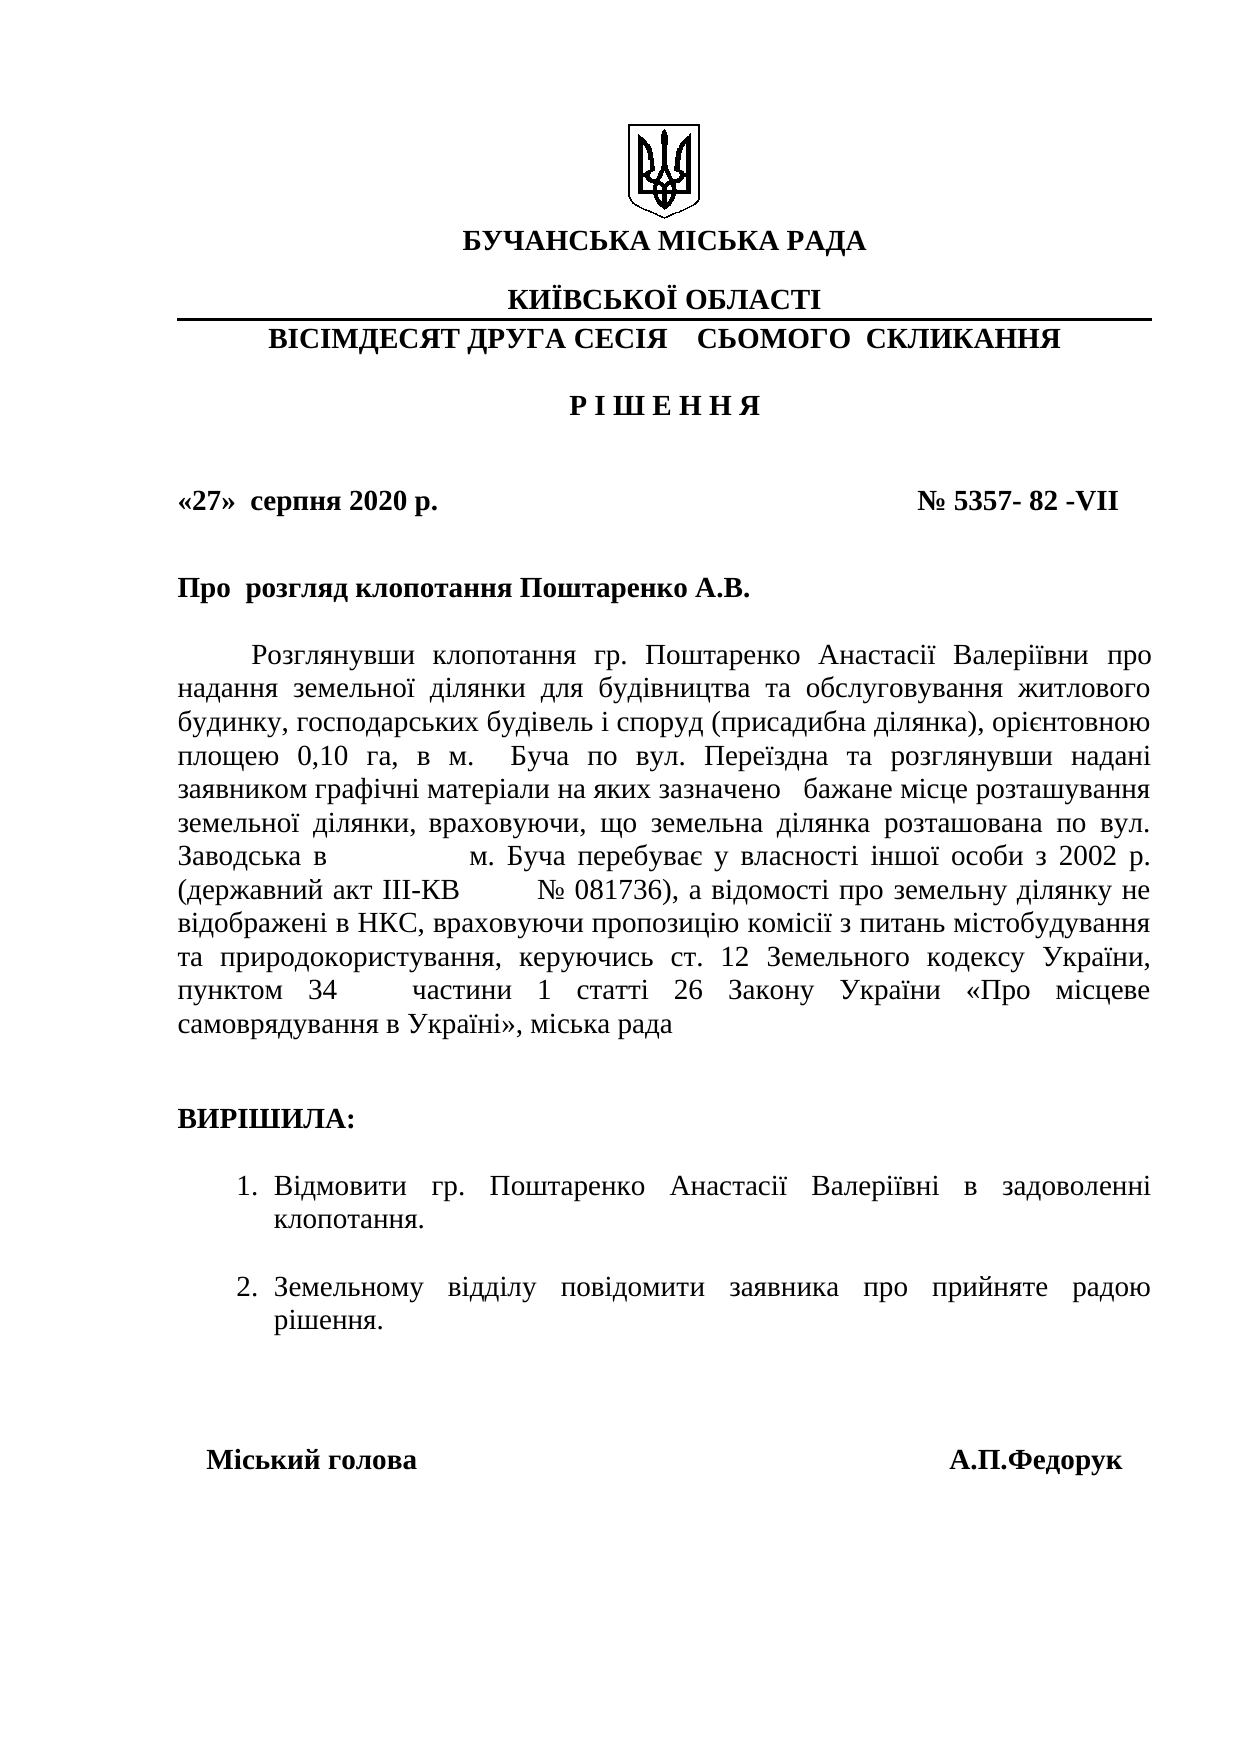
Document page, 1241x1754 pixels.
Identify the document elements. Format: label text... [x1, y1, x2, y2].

text ВИРІШИЛА: [177, 1101, 1152, 1134]
text Розглянувши клопотання гр. Поштаренко Анастасії Валеріївни про надання земельної ділянки для будівництва та обслуговування житлового будинку, господарських будівель і споруд (присадибна ділянка), орієнтовною площею 0,10 га, в м. Буча по вул. Переїздна та розглянувши надані заявником графічні матеріали на яких зазначено бажане місце розташування земельної ділянки, враховуючи, що земельна ділянка розташована по вул. Заводська в м. Буча перебуває у власності іншої особи з 2002 р. (державний акт ІІІ-КВ № 081736), а відомості про земельну ділянку не відображені в НКС, враховуючи пропозицію комісії з питань містобудування та природокористування, керуючись ст. 12 Земельного кодексу України, пунктом 34 частини 1 статті 26 Закону України «Про місцеве самоврядування в Україні», міська рада [177, 637, 1152, 1039]
text Про розгляд клопотання Поштаренко А.В. [177, 570, 1152, 603]
text «27» серпня 2020 р. № 5357- 82 -VІІ [177, 483, 1152, 517]
list Земельному відділу повідомити заявника про прийняте радою рішення. [236, 1269, 1152, 1336]
text Міський голова А.П.Федорук [177, 1442, 1152, 1475]
text КИЇВСЬКОЇ ОБЛАСТІ [177, 282, 1152, 318]
text БУЧАНСЬКА МІСЬКА РАДА [177, 223, 1152, 256]
list Відмовити гр. Поштаренко Анастасії Валеріївні в задоволенні клопотання. [236, 1168, 1152, 1235]
text ВІСІМДЕСЯТ ДРУГА СЕСІЯ СЬОМОГО СКЛИКАННЯ [177, 321, 1152, 354]
text Р І Ш Е Н Н Я [177, 388, 1152, 422]
